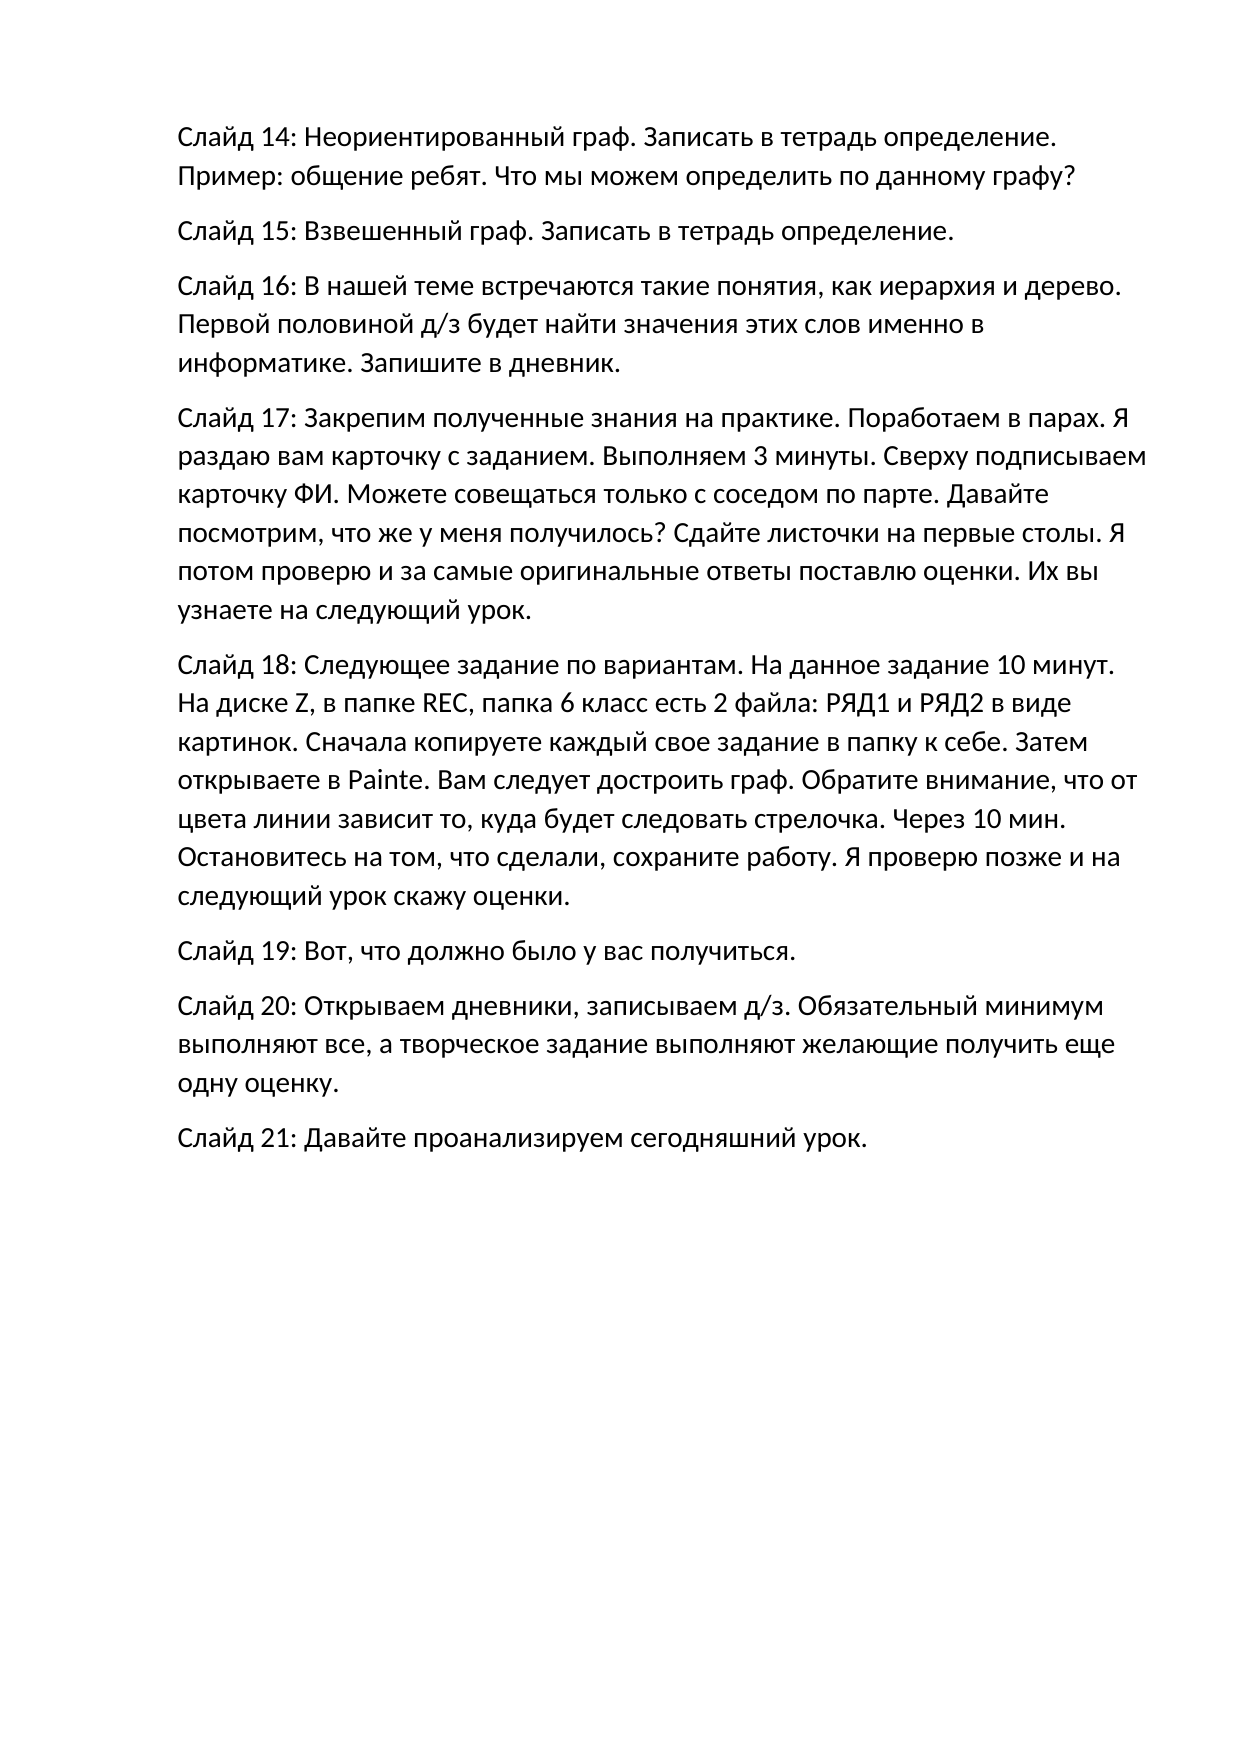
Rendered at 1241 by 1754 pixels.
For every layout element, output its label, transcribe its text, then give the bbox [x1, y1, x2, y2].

text Слайд 18: Следующее задание по вариантам. На данное задание 10 минут. На диске Z, в папке REC, папка 6 класс есть 2 файла: РЯД1 и РЯД2 в виде картинок. Сначала копируете каждый свое задание в папку к себе. Затем открываете в Painte. Вам следует достроить граф. Обратите внимание, что от цвета линии зависит то, куда будет следовать стрелочка. Через 10 мин. Остановитесь на том, что сделали, сохраните работу. Я проверю позже и на следующий урок скажу оценки. [177, 646, 1152, 912]
text Слайд 19: Вот, что должно было у вас получиться. [177, 932, 1152, 967]
text Слайд 14: Неориентированный граф. Записать в тетрадь определение. Пример: общение ребят. Что мы можем определить по данному графу? [177, 118, 1152, 192]
text Слайд 17: Закрепим полученные знания на практике. Поработаем в парах. Я раздаю вам карточку с заданием. Выполняем 3 минуты. Сверху подписываем карточку ФИ. Можете совещаться только с соседом по парте. Давайте посмотрим, что же у меня получилось? Сдайте листочки на первые столы. Я потом проверю и за самые оригинальные ответы поставлю оценки. Их вы узнаете на следующий урок. [177, 399, 1152, 627]
text Слайд 20: Открываем дневники, записываем д/з. Обязательный минимум выполняют все, а творческое задание выполняют желающие получить еще одну оценку. [177, 987, 1152, 1099]
text Слайд 16: В нашей теме встречаются такие понятия, как иерархия и дерево. Первой половиной д/з будет найти значения этих слов именно в информатике. Запишите в дневник. [177, 267, 1152, 379]
text Слайд 21: Давайте проанализируем сегодняшний урок. [177, 1119, 1152, 1154]
text Слайд 15: Взвешенный граф. Записать в тетрадь определение. [177, 212, 1152, 247]
